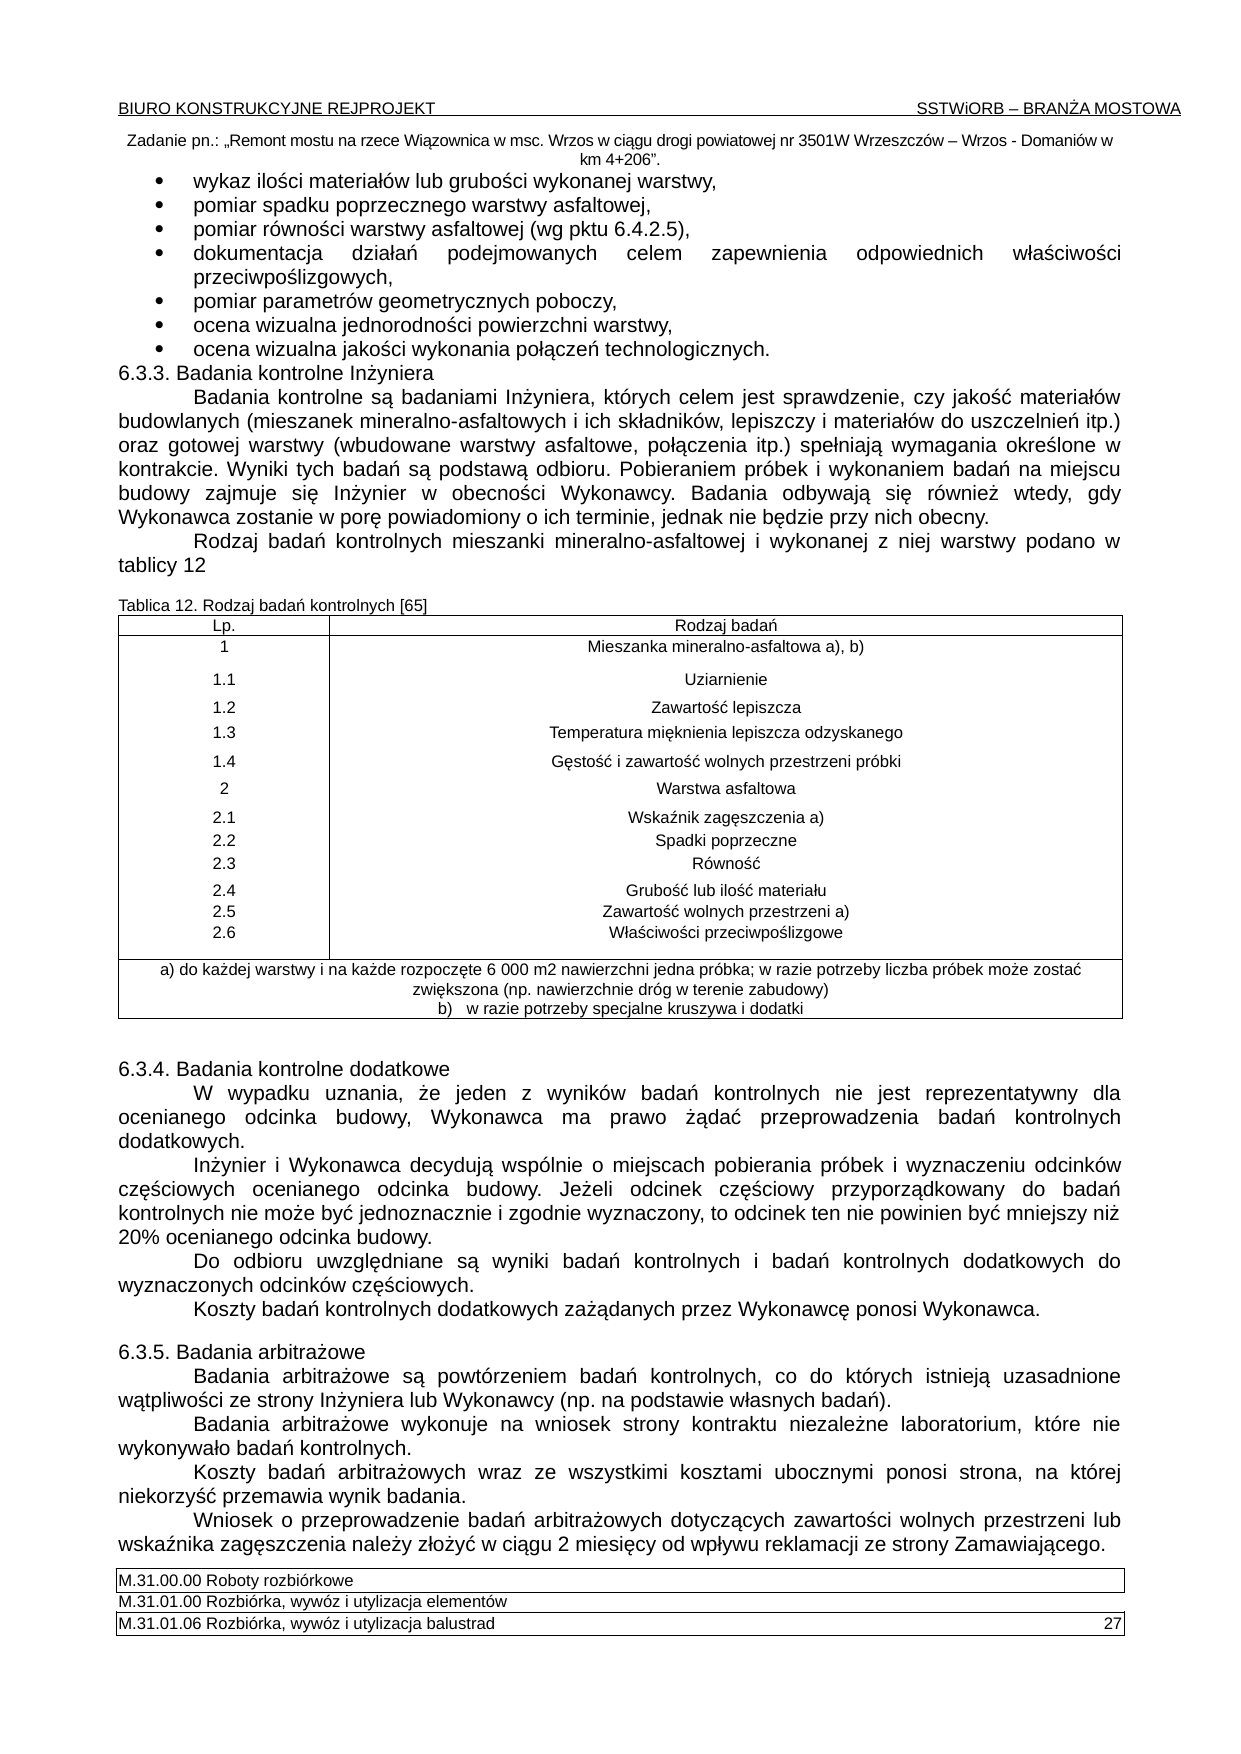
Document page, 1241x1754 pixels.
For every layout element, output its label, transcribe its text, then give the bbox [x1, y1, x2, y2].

text 6.3.5. Badania arbitrażowe [118, 1340, 1122, 1364]
list dokumentacja działań podejmowanych celem zapewnienia odpowiednich właściwości przeciwpoślizgowych, [156, 241, 1122, 289]
text 6.3.4. Badania kontrolne dodatkowe [118, 1057, 1122, 1081]
text Wniosek o przeprowadzenie badań arbitrażowych dotyczących zawartości wolnych przestrzeni lub wskaźnika zagęszczenia należy złożyć w ciągu 2 miesięcy od wpływu reklamacji ze strony Zamawiającego. [118, 1507, 1122, 1555]
list pomiar równości warstwy asfaltowej (wg pktu 6.4.2.5), [156, 217, 1122, 241]
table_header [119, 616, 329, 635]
text Koszty badań kontrolnych dodatkowych zażądanych przez Wykonawcę ponosi Wykonawca. [118, 1297, 1122, 1321]
list ocena wizualna jednorodności powierzchni warstwy, [156, 313, 1122, 337]
text Tablica 12. Rodzaj badań kontrolnych [65] [118, 596, 1122, 615]
text Rodzaj badań kontrolnych mieszanki mineralno-asfaltowej i wykonanej z niej warstwy podano w tablicy 12 [118, 529, 1122, 577]
text Do odbioru uwzględniane są wyniki badań kontrolnych i badań kontrolnych dodatkowych do wyznaczonych odcinków częściowych. [118, 1249, 1122, 1297]
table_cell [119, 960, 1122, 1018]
text Badania arbitrażowe wykonuje na wniosek strony kontraktu niezależne laboratorium, które nie wykonywało badań kontrolnych. [118, 1412, 1122, 1459]
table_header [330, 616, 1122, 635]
list ocena wizualna jakości wykonania połączeń technologicznych. [156, 337, 1122, 361]
text Inżynier i Wykonawca decydują wspólnie o miejscach pobierania próbek i wyznaczeniu odcinków częściowych ocenianego odcinka budowy. Jeżeli odcinek częściowy przyporządkowany do badań kontrolnych nie może być jednoznacznie i zgodnie wyznaczony, to odcinek ten nie powinien być mniejszy niż 20% ocenianego odcinka budowy. [118, 1153, 1122, 1249]
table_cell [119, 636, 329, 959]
text 6.3.3. Badania kontrolne Inżyniera [118, 361, 1122, 385]
text Badania arbitrażowe są powtórzeniem badań kontrolnych, co do których istnieją uzasadnione wątpliwości ze strony Inżyniera lub Wykonawcy (np. na podstawie własnych badań). [118, 1364, 1122, 1412]
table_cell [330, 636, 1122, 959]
text W wypadku uznania, że jeden z wyników badań kontrolnych nie jest reprezentatywny dla ocenianego odcinka budowy, Wykonawca ma prawo żądać przeprowadzenia badań kontrolnych dodatkowych. [118, 1081, 1122, 1153]
text Badania kontrolne są badaniami Inżyniera, których celem jest sprawdzenie, czy jakość materiałów budowlanych (mieszanek mineralno-asfaltowych i ich składników, lepiszczy i materiałów do uszczelnień itp.) oraz gotowej warstwy (wbudowane warstwy asfaltowe, połączenia itp.) spełniają wymagania określone w kontrakcie. Wyniki tych badań są podstawą odbioru. Pobieraniem próbek i wykonaniem badań na miejscu budowy zajmuje się Inżynier w obecności Wykonawcy. Badania odbywają się również wtedy, gdy Wykonawca zostanie w porę powiadomiony o ich terminie, jednak nie będzie przy nich obecny. [118, 385, 1122, 529]
list pomiar spadku poprzecznego warstwy asfaltowej, [156, 193, 1122, 217]
list pomiar parametrów geometrycznych poboczy, [156, 289, 1122, 313]
text Koszty badań arbitrażowych wraz ze wszystkimi kosztami ubocznymi ponosi strona, na której niekorzyść przemawia wynik badania. [118, 1459, 1122, 1507]
list wykaz ilości materiałów lub grubości wykonanej warstwy, [156, 169, 1122, 193]
